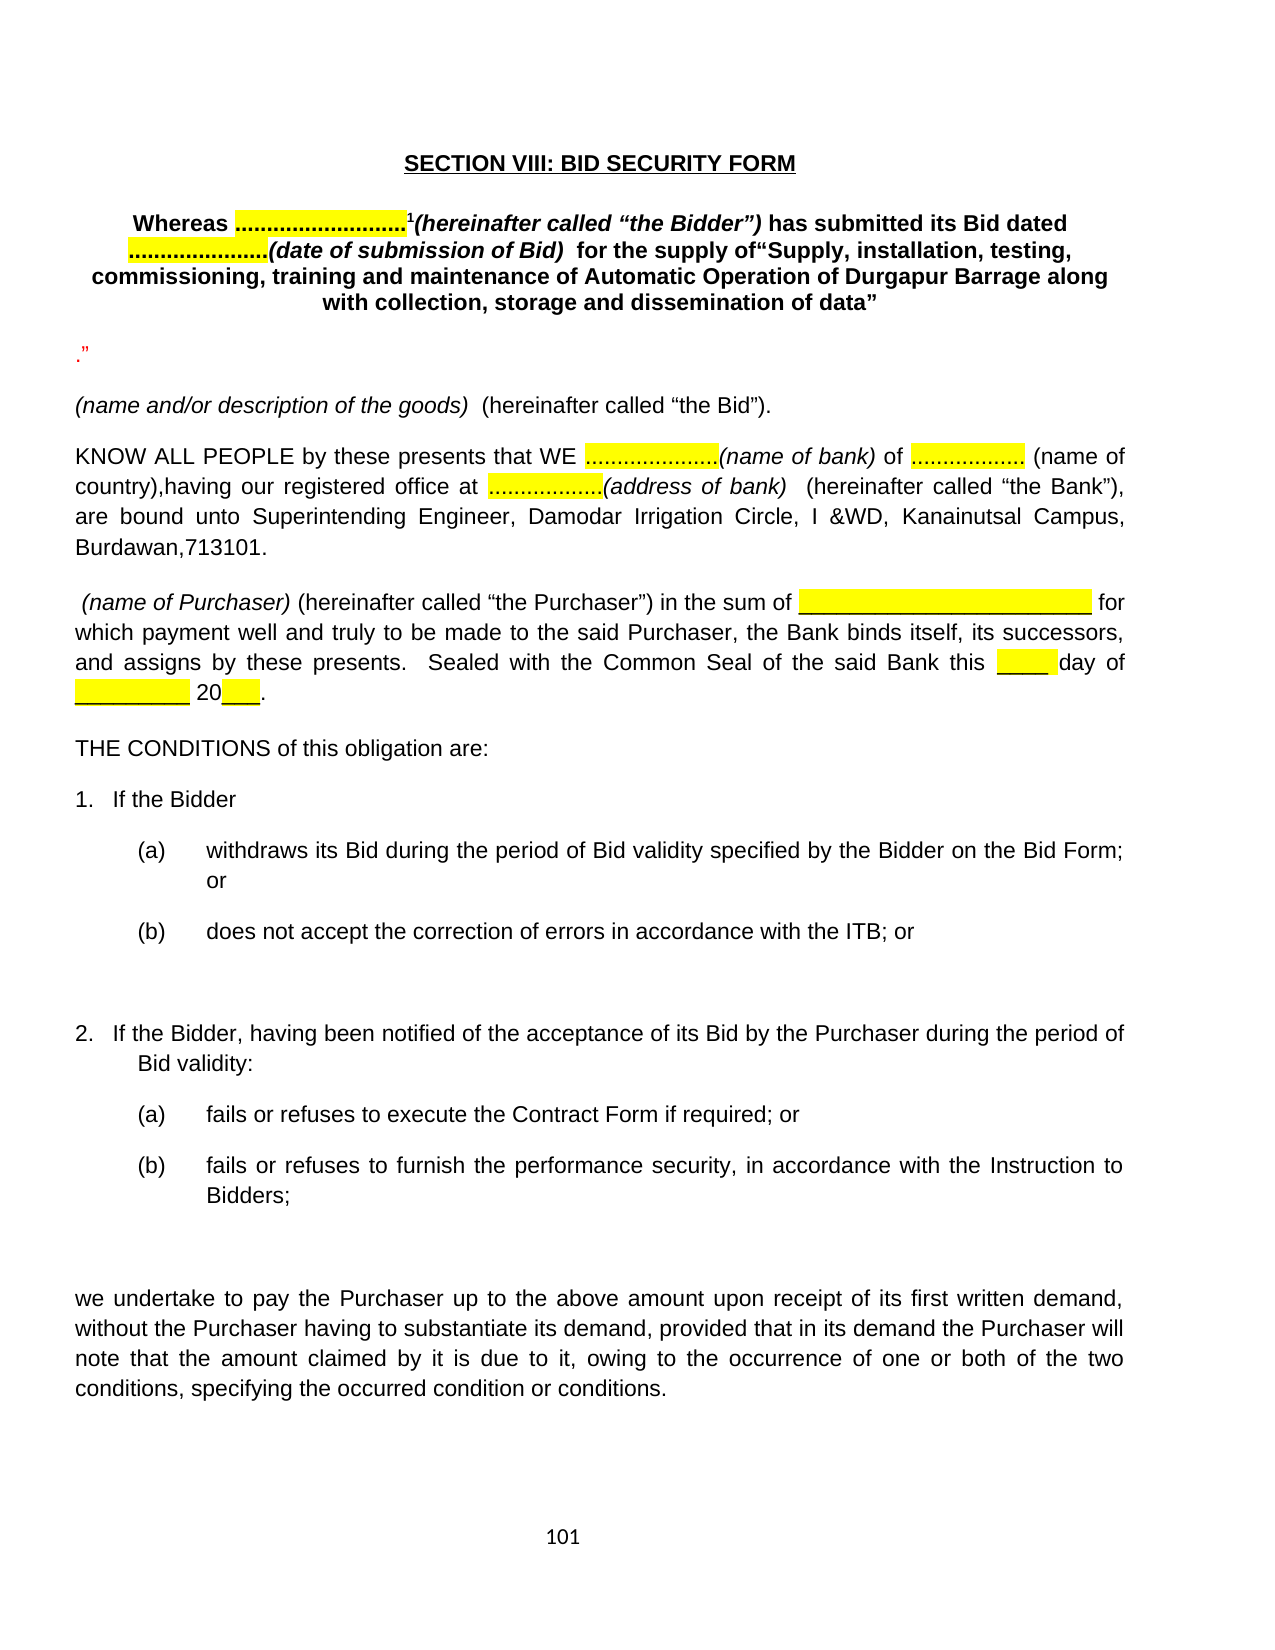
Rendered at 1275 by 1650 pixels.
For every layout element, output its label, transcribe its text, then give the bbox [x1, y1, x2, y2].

text (name and/or description of the goods) (hereinafter called “the Bid”). [75, 392, 1125, 418]
text (b) fails or refuses to furnish the performance security, in accordance with the Instruction to Bidders; [75, 1152, 1125, 1209]
title Whereas ...........................1(hereinafter called “the Bidder”) has submitted its Bid dated ......................(date of submission of Bid) for the supply of“Supply, installation, testing, commissioning, training and maintenance of Automatic Operation of Durgapur Barrage along with collection, storage and dissemination of data” [75, 210, 1125, 316]
text KNOW ALL PEOPLE by these presents that WE .....................(name of bank) of .................. (name of country),having our registered office at ..................(address of bank) (hereinafter called “the Bank”), are bound unto Superintending Engineer, Damodar Irrigation Circle, I &WD, Kanainutsal Campus, Burdawan,713101. [75, 443, 1125, 560]
text 2. If the Bidder, having been notified of the acceptance of its Bid by the Purchaser during the period of Bid validity: [75, 1020, 1125, 1076]
text (a) withdraws its Bid during the period of Bid validity specified by the Bidder on the Bid Form; or [75, 837, 1125, 893]
text .” [75, 341, 1125, 367]
text SECTION VIII: BID SECURITY FORM [75, 150, 1125, 176]
text (name of Purchaser) (hereinafter called “the Purchaser”) in the sum of _______________________ for which payment well and truly to be made to the said Purchaser, the Bank binds itself, its successors, and assigns by these presents. Sealed with the Common Seal of the said Bank this ____ day of _________ 20___. [75, 589, 1125, 706]
text we undertake to pay the Purchaser up to the above amount upon receipt of its first written demand, without the Purchaser having to substantiate its demand, provided that in its demand the Purchaser will note that the amount claimed by it is due to it, owing to the occurrence of one or both of the two conditions, specifying the occurred condition or conditions. [75, 1284, 1125, 1401]
text THE CONDITIONS of this obligation are: [75, 734, 1125, 761]
text 1. If the Bidder [75, 786, 1125, 812]
text (a) fails or refuses to execute the Contract Form if required; or [75, 1101, 1125, 1127]
text (b) does not accept the correction of errors in accordance with the ITB; or [75, 918, 1125, 944]
